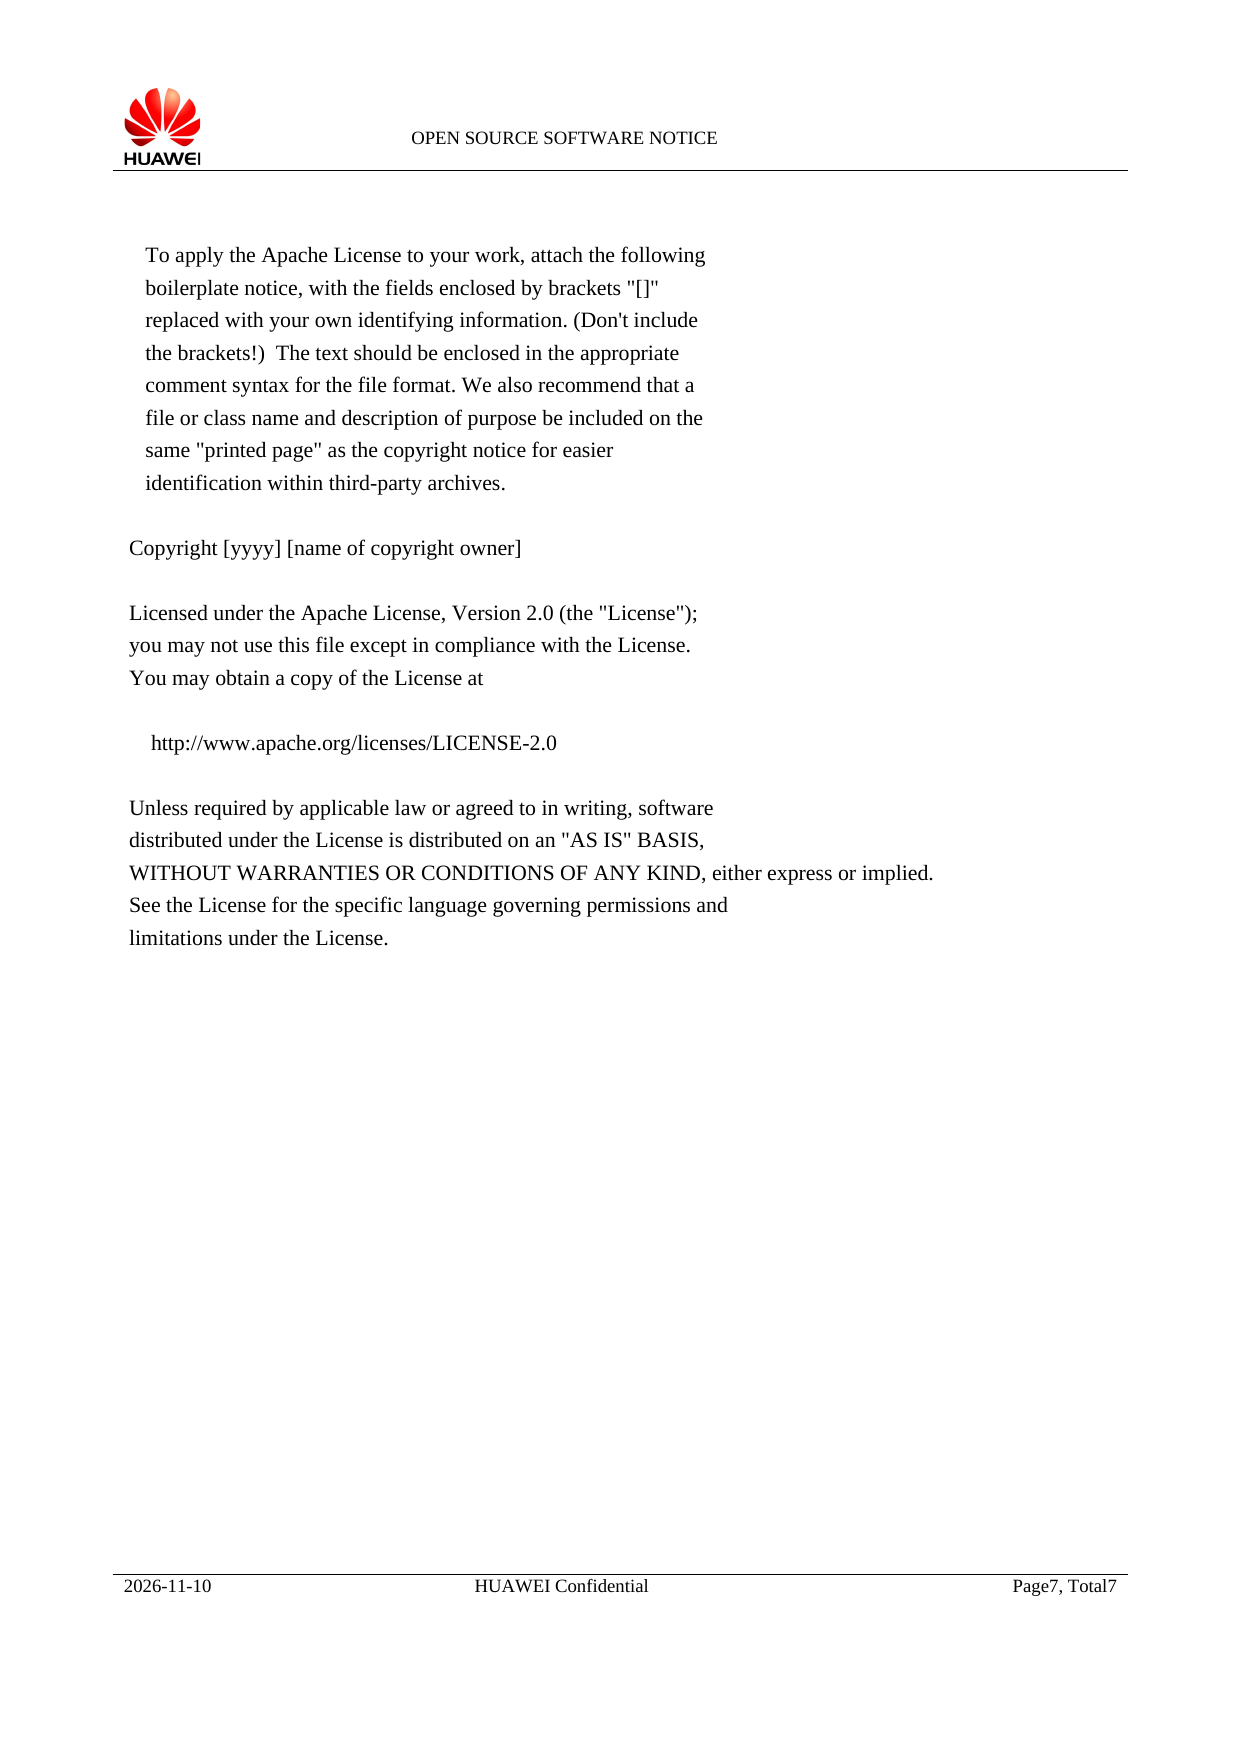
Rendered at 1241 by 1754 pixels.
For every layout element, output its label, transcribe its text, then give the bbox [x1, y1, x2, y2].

picture [124, 88, 201, 165]
